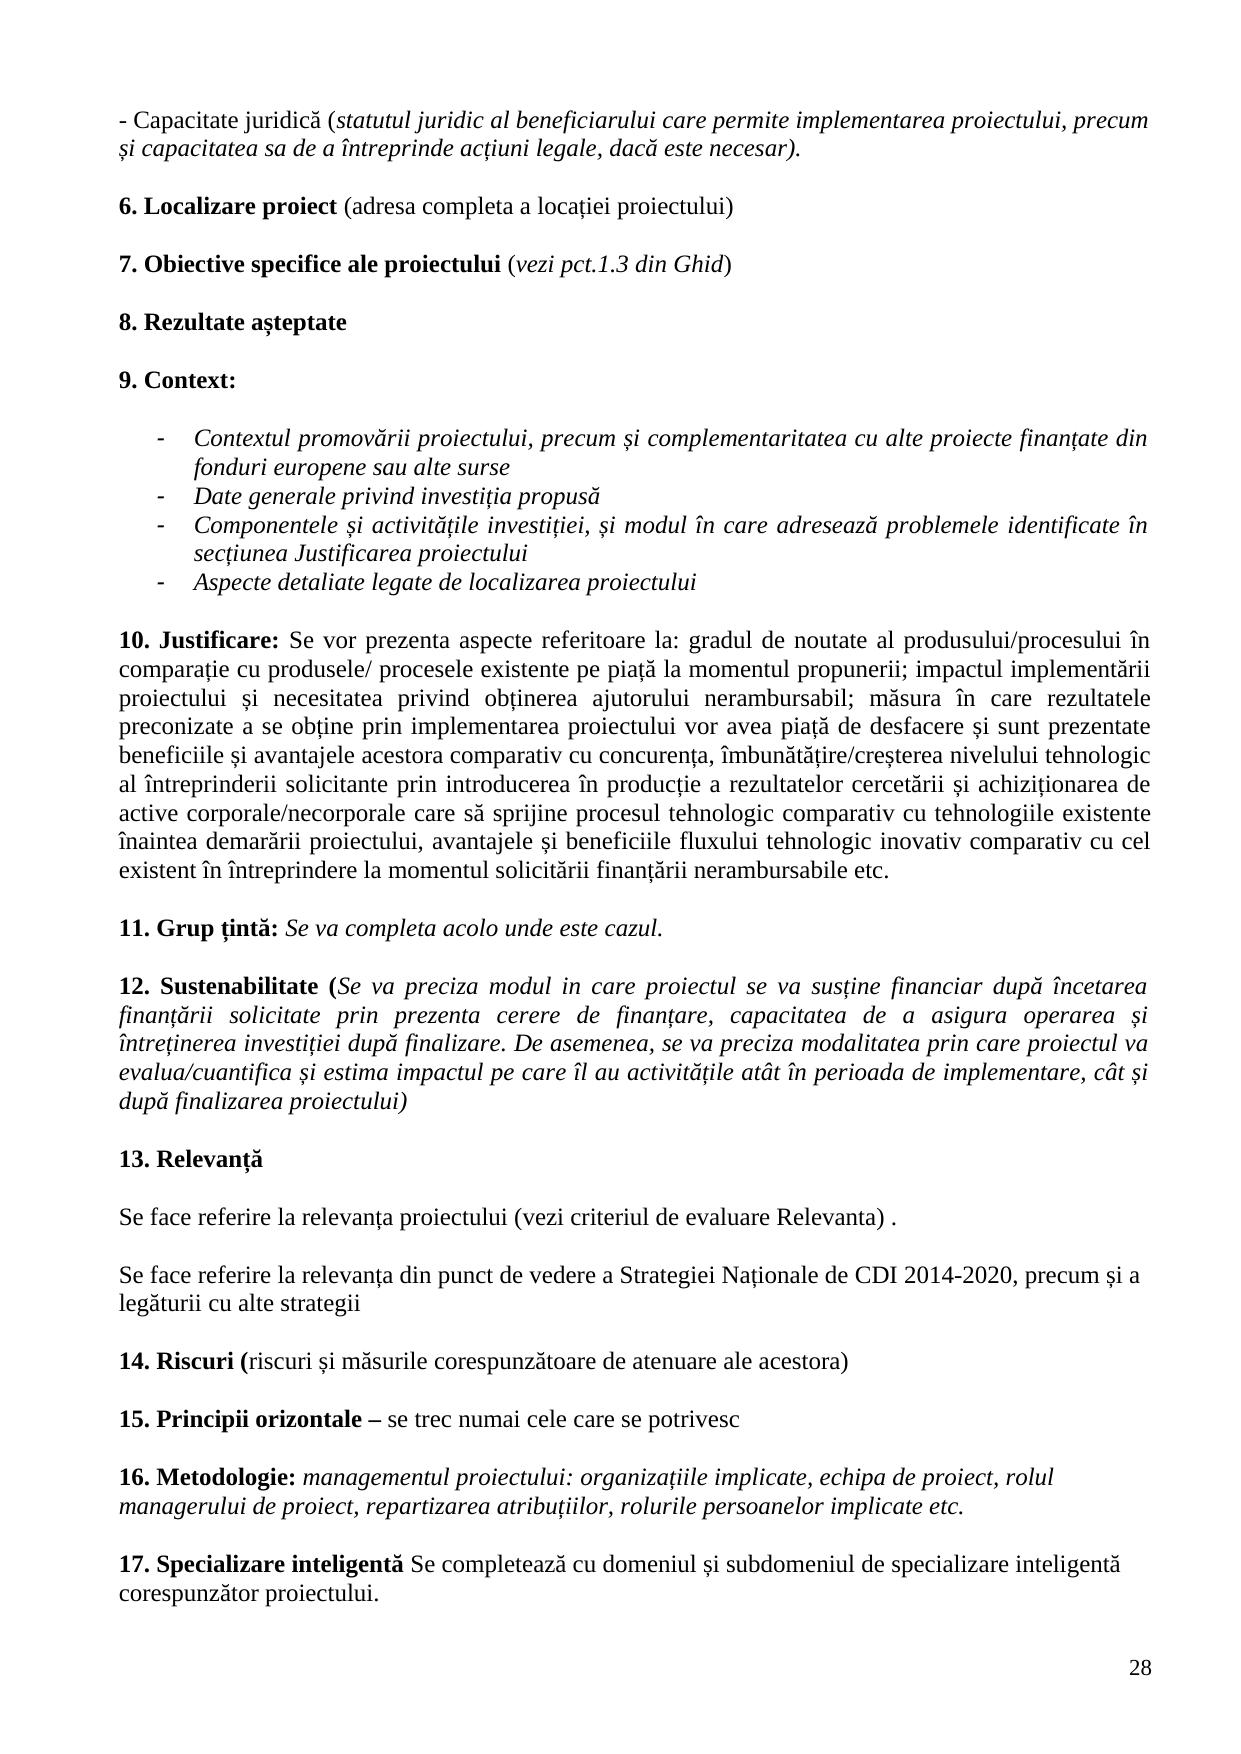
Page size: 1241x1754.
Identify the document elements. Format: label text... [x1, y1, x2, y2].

text 12. Sustenabilitate (Se va preciza modul in care proiectul se va susține financiar după încetarea finanțării solicitate prin prezenta cerere de finanțare, capacitatea de a asigura operarea și întreținerea investiției după finalizare. De asemenea, se va preciza modalitatea prin care proiectul va evalua/cuantifica și estima impactul pe care îl au activitățile atât în perioada de implementare, cât și după finalizarea proiectului) [118, 971, 1152, 1115]
text 8. Rezultate așteptate [118, 307, 1152, 336]
text - Capacitate juridică (statutul juridic al beneficiarului care permite implementarea proiectului, precum și capacitatea sa de a întreprinde acțiuni legale, dacă este necesar). [118, 105, 1152, 162]
text 9. Context: [118, 365, 1152, 394]
text 14. Riscuri (riscuri și măsurile corespunzătoare de atenuare ale acestora) [118, 1346, 1152, 1375]
text 7. Obiective specifice ale proiectului (vezi pct.1.3 din Ghid) [118, 249, 1152, 278]
text 16. Metodologie: managementul proiectului: organizațiile implicate, echipa de proiect, rolul managerului de proiect, repartizarea atribuțiilor, rolurile persoanelor implicate etc. [118, 1462, 1152, 1520]
text Se face referire la relevanța proiectului (vezi criteriul de evaluare Relevanta) . [118, 1202, 1152, 1231]
list Contextul promovării proiectului, precum și complementaritatea cu alte proiecte finanțate din fonduri europene sau alte surse [156, 423, 1152, 481]
text 13. Relevanță [118, 1144, 1152, 1173]
text 10. Justificare: Se vor prezenta aspecte referitoare la: gradul de noutate al produsului/procesului în comparație cu produsele/ procesele existente pe piață la momentul propunerii; impactul implementării proiectului și necesitatea privind obținerea ajutorului nerambursabil; măsura în care rezultatele preconizate a se obține prin implementarea proiectului vor avea piață de desfacere și sunt prezentate beneficiile și avantajele acestora comparativ cu concurența, îmbunătățire/creșterea nivelului tehnologic al întreprinderii solicitante prin introducerea în producție a rezultatelor cercetării și achiziționarea de active corporale/necorporale care să sprijine procesul tehnologic comparativ cu tehnologiile existente înaintea demarării proiectului, avantajele și beneficiile fluxului tehnologic inovativ comparativ cu cel existent în întreprindere la momentul solicitării finanțării nerambursabile etc. [118, 625, 1152, 884]
text 6. Localizare proiect (adresa completa a locației proiectului) [118, 191, 1152, 220]
text Se face referire la relevanța din punct de vedere a Strategiei Naționale de CDI 2014-2020, precum și a legăturii cu alte strategii [118, 1260, 1152, 1317]
list Aspecte detaliate legate de localizarea proiectului [156, 567, 1152, 596]
text 15. Principii orizontale – se trec numai cele care se potrivesc [118, 1404, 1152, 1433]
list Date generale privind investiția propusă [156, 481, 1152, 509]
text 17. Specializare inteligentă Se completează cu domeniul și subdomeniul de specializare inteligentă corespunzător proiectului. [118, 1549, 1152, 1606]
text 11. Grup țintă: Se va completa acolo unde este cazul. [118, 913, 1152, 942]
list Componentele și activitățile investiției, și modul în care adresează problemele identificate în secțiunea Justificarea proiectului [156, 509, 1152, 567]
